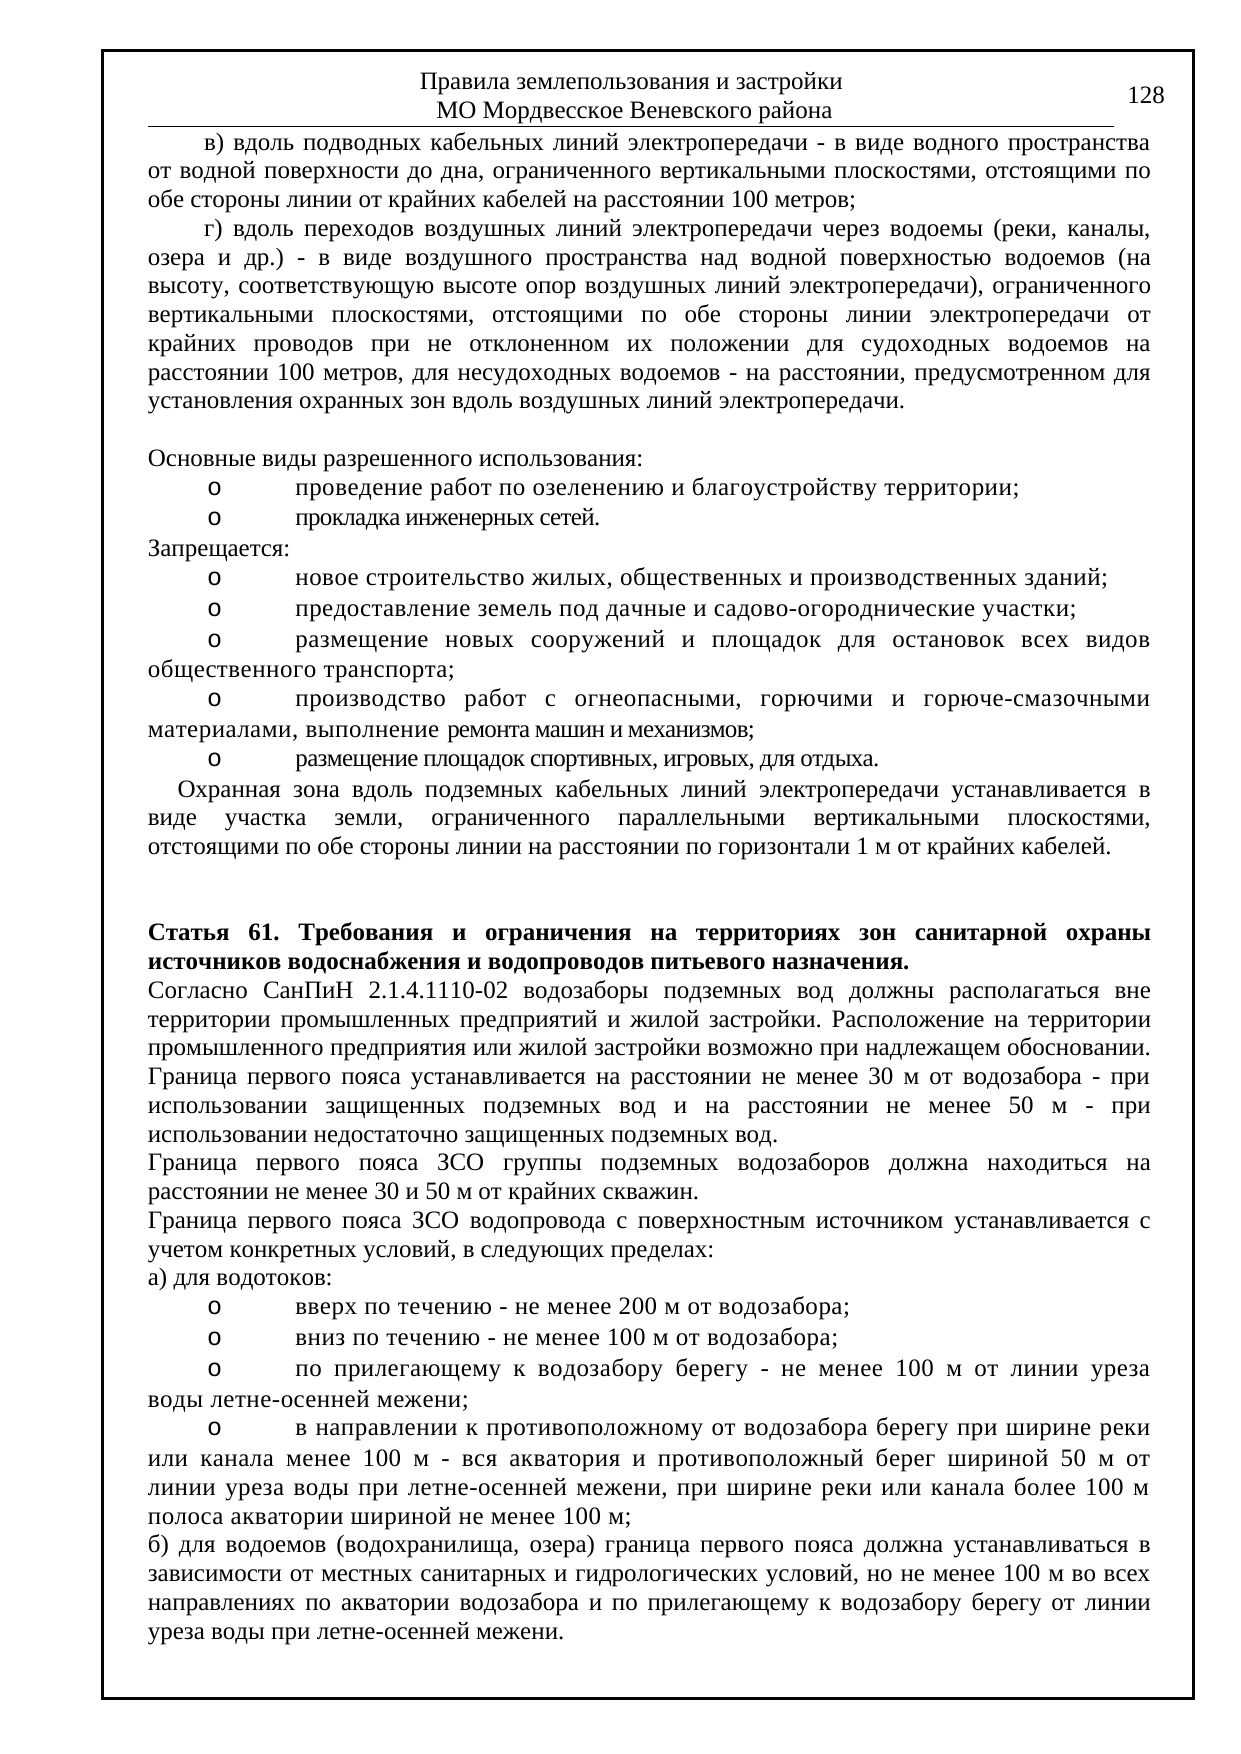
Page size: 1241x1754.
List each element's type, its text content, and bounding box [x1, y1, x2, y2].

text г) вдоль переходов воздушных линий электропередачи через водоемы (реки, каналы, озера и др.) - в виде воздушного пространства над водной поверхностью водоемов (на высоту, соответствующую высоте опор воздушных линий электропередачи), ограниченного вертикальными плоскостями, отстоящими по обе стороны линии электропередачи от крайних проводов при не отклоненном их положении для судоходных водоемов на расстоянии 100 метров, для несудоходных водоемов - на расстоянии, предусмотренном для установления охранных зон вдоль воздушных линий электропередачи. [148, 213, 1152, 414]
text Запрещается: [148, 533, 1152, 562]
text Граница первого пояса ЗСО водопровода с поверхностным источником устанавливается с учетом конкретных условий, в следующих пределах: [148, 1205, 1152, 1262]
text прокладка инженерных сетей. [148, 502, 1152, 533]
text предоставление земель под дачные и садово-огороднические участки; [148, 593, 1152, 624]
text в) вдоль подводных кабельных линий электропередачи - в виде водного пространства от водной поверхности до дна, ограниченного вертикальными плоскостями, отстоящими по обе стороны линии от крайних кабелей на расстоянии 100 метров; [148, 127, 1152, 213]
text Граница первого пояса ЗСО группы подземных водозаборов должна находиться на расстоянии не менее 30 и 50 м от крайних скважин. [148, 1147, 1152, 1205]
text размещение новых сооружений и площадок для остановок всех видов общественного транспорта; [148, 624, 1152, 683]
text проведение работ по озеленению и благоустройству территории; [148, 472, 1152, 502]
text производство работ с огнеопасными, горючими и горюче-смазочными материалами, выполнение ремонта машин и механизмов; [148, 683, 1152, 743]
text размещение площадок спортивных, игровых, для отдыха. [148, 743, 1152, 774]
text по прилегающему к водозабору берегу - не менее 100 м от линии уреза воды летне-осенней межени; [148, 1353, 1152, 1412]
text Охранная зона вдоль подземных кабельных линий электропередачи устанавливается в виде участка земли, ограниченного параллельными вертикальными плоскостями, отстоящими по обе стороны линии на расстоянии по горизонтали 1 м от крайних кабелей. [148, 774, 1152, 860]
text вверх по течению - не менее 200 м от водозабора; [148, 1291, 1152, 1322]
text б) для водоемов (водохранилища, озера) граница первого пояса должна устанавливаться в зависимости от местных санитарных и гидрологических условий, но не менее 100 м во всех направлениях по акватории водозабора и по прилегающему к водозабору берегу от линии уреза воды при летне-осенней межени. [148, 1529, 1152, 1644]
subtitle Статья 61. Требования и ограничения на территориях зон санитарной охраны источников водоснабжения и водопроводов питьевого назначения. [148, 917, 1152, 975]
text Основные виды разрешенного использования: [148, 443, 1152, 472]
text в направлении к противоположному от водозабора берегу при ширине реки или канала менее 100 м - вся акватория и противоположный берег шириной 50 м от линии уреза воды при летне-осенней межени, при ширине реки или канала более 100 м полоса акватории шириной не менее 100 м; [148, 1412, 1152, 1529]
text вниз по течению - не менее 100 м от водозабора; [148, 1322, 1152, 1353]
text а) для водотоков: [148, 1262, 1152, 1291]
text новое строительство жилых, общественных и производственных зданий; [148, 562, 1152, 593]
text Согласно СанПиН 2.1.4.1110-02 водозаборы подземных вод должны располагаться вне территории промышленных предприятий и жилой застройки. Расположение на территории промышленного предприятия или жилой застройки возможно при надлежащем обосновании. Граница первого пояса устанавливается на расстоянии не менее 30 м от водозабора - при использовании защищенных подземных вод и на расстоянии не менее 50 м - при использовании недостаточно защищенных подземных вод. [148, 975, 1152, 1147]
